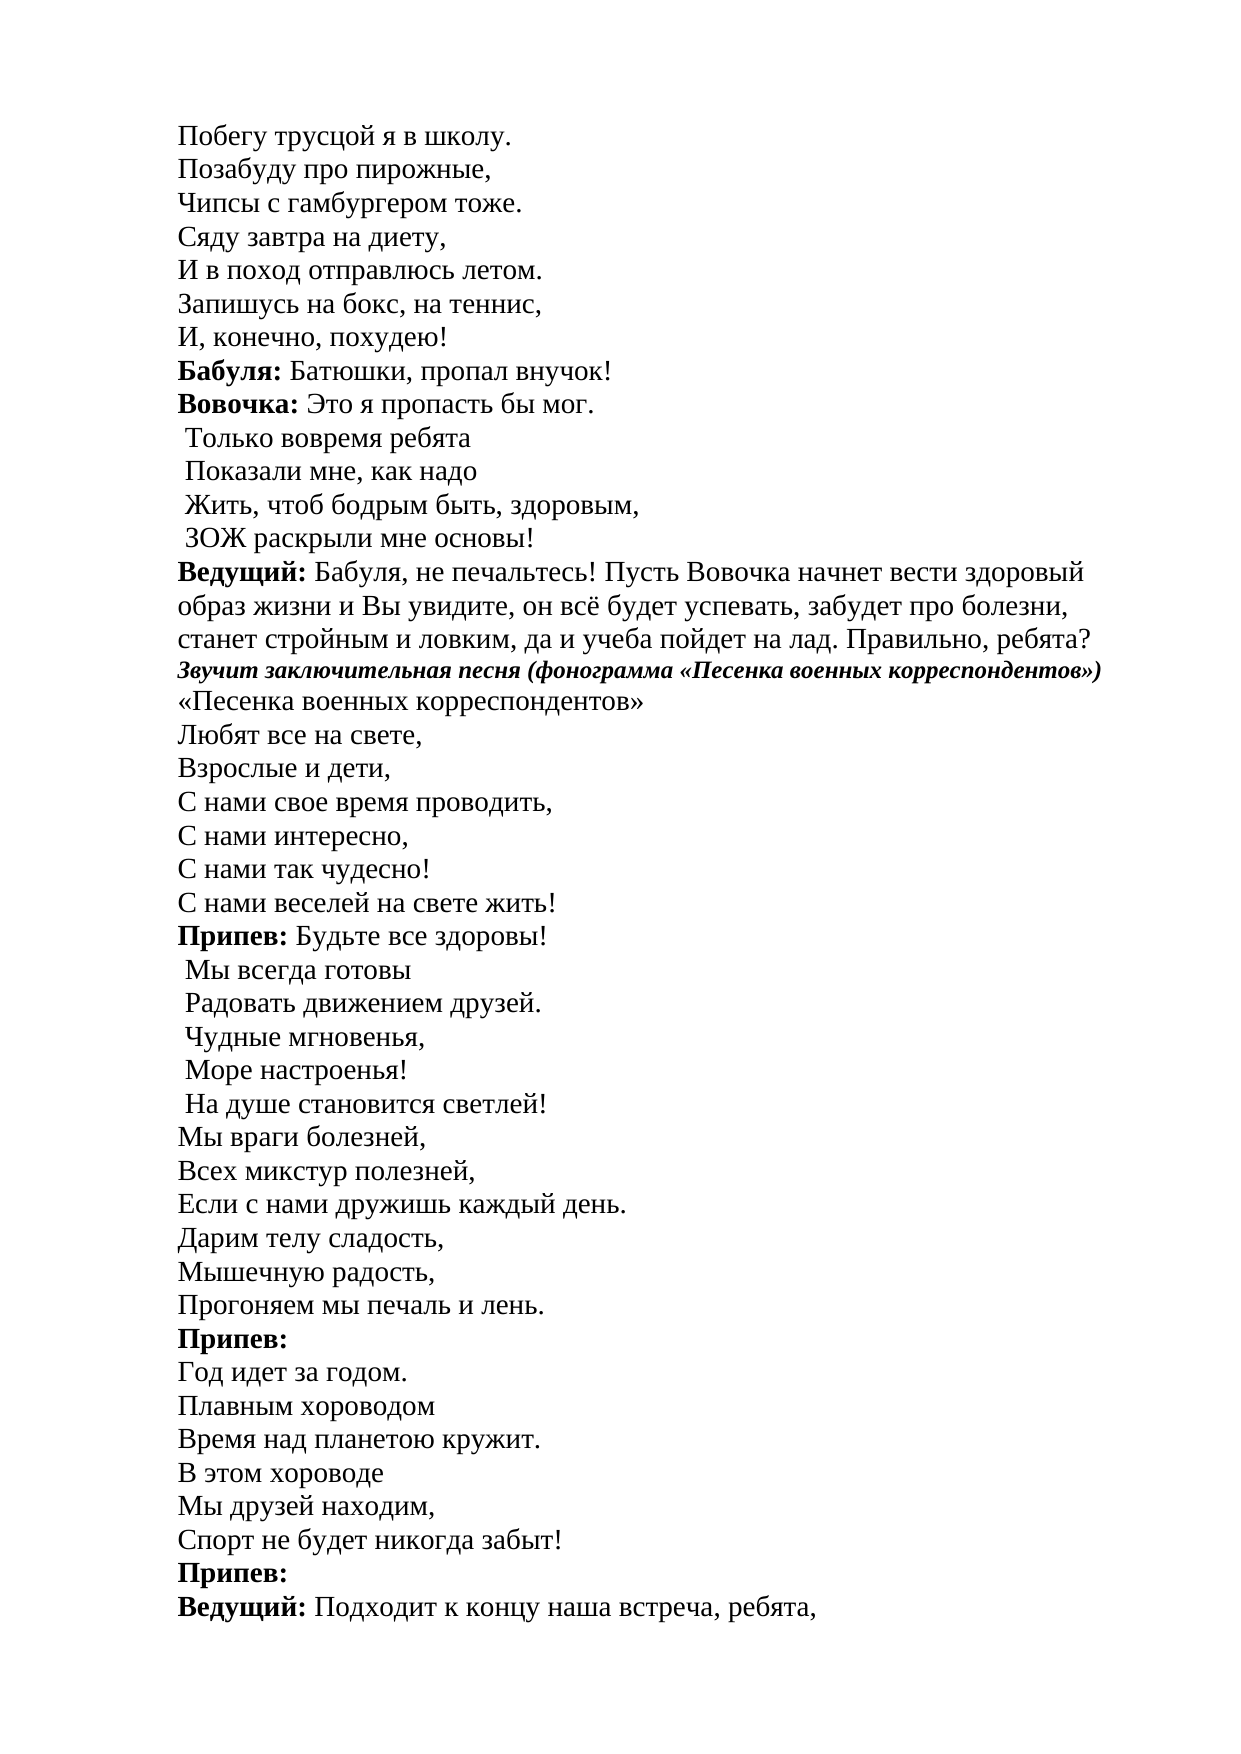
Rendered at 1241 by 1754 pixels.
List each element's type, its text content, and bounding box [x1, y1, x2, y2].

text Плавным хороводом [177, 1388, 1152, 1421]
text С нами так чудесно! [177, 851, 1152, 885]
text Дарим телу сладость, [177, 1220, 1152, 1254]
text Сяду завтра на диету, [177, 219, 1152, 252]
text И в поход отправлюсь летом. [177, 252, 1152, 286]
text Взрослые и дети, [177, 751, 1152, 784]
text Бабуля: Батюшки, пропал внучок! [177, 353, 1152, 386]
text Год идет за годом. [177, 1354, 1152, 1388]
text Жить, чтоб бодрым быть, здоровым, [177, 487, 1152, 521]
text Всех микстур полезней, [177, 1153, 1152, 1187]
text ЗОЖ раскрыли мне основы! [177, 521, 1152, 554]
text Радовать движением друзей. [177, 985, 1152, 1019]
text Ведущий: Подходит к концу наша встреча, ребята, [177, 1589, 1152, 1623]
text С нами свое время проводить, [177, 784, 1152, 818]
text Припев: [177, 1556, 1152, 1589]
text В этом хороводе [177, 1455, 1152, 1488]
text Мы друзей находим, [177, 1488, 1152, 1522]
text С нами веселей на свете жить! [177, 885, 1152, 918]
text Позабуду про пирожные, [177, 152, 1152, 185]
text Побегу трусцой я в школу. [177, 118, 1152, 152]
text Запишусь на бокс, на теннис, [177, 286, 1152, 319]
text Звучит заключительная песня (фонограмма «Песенка военных корреспондентов») [177, 655, 1152, 683]
text Спорт не будет никогда забыт! [177, 1522, 1152, 1556]
text С нами интересно, [177, 818, 1152, 851]
text Если с нами дружишь каждый день. [177, 1187, 1152, 1220]
text Прогоняем мы печаль и лень. [177, 1287, 1152, 1321]
text Мышечную радость, [177, 1254, 1152, 1287]
text Чипсы с гамбургером тоже. [177, 185, 1152, 219]
text Припев: Будьте все здоровы! [177, 918, 1152, 952]
text Припев: [177, 1321, 1152, 1354]
text Только вовремя ребята [177, 420, 1152, 453]
text Мы всегда готовы [177, 952, 1152, 985]
text Показали мне, как надо [177, 453, 1152, 487]
text Вовочка: Это я пропасть бы мог. [177, 386, 1152, 420]
text На душе становится светлей! [177, 1086, 1152, 1119]
text Мы враги болезней, [177, 1119, 1152, 1153]
text Время над планетою кружит. [177, 1421, 1152, 1455]
text Чудные мгновенья, [177, 1019, 1152, 1052]
text Ведущий: Бабуля, не печальтесь! Пусть Вовочка начнет вести здоровый образ жизни и Вы увидите, он всё будет успевать, забудет про болезни, станет стройным и ловким, да и учеба пойдет на лад. Правильно, ребята? [177, 554, 1152, 655]
text «Песенка военных корреспондентов» [177, 683, 1152, 717]
text И, конечно, похудею! [177, 319, 1152, 353]
text Море настроенья! [177, 1052, 1152, 1086]
text Любят все на свете, [177, 717, 1152, 751]
